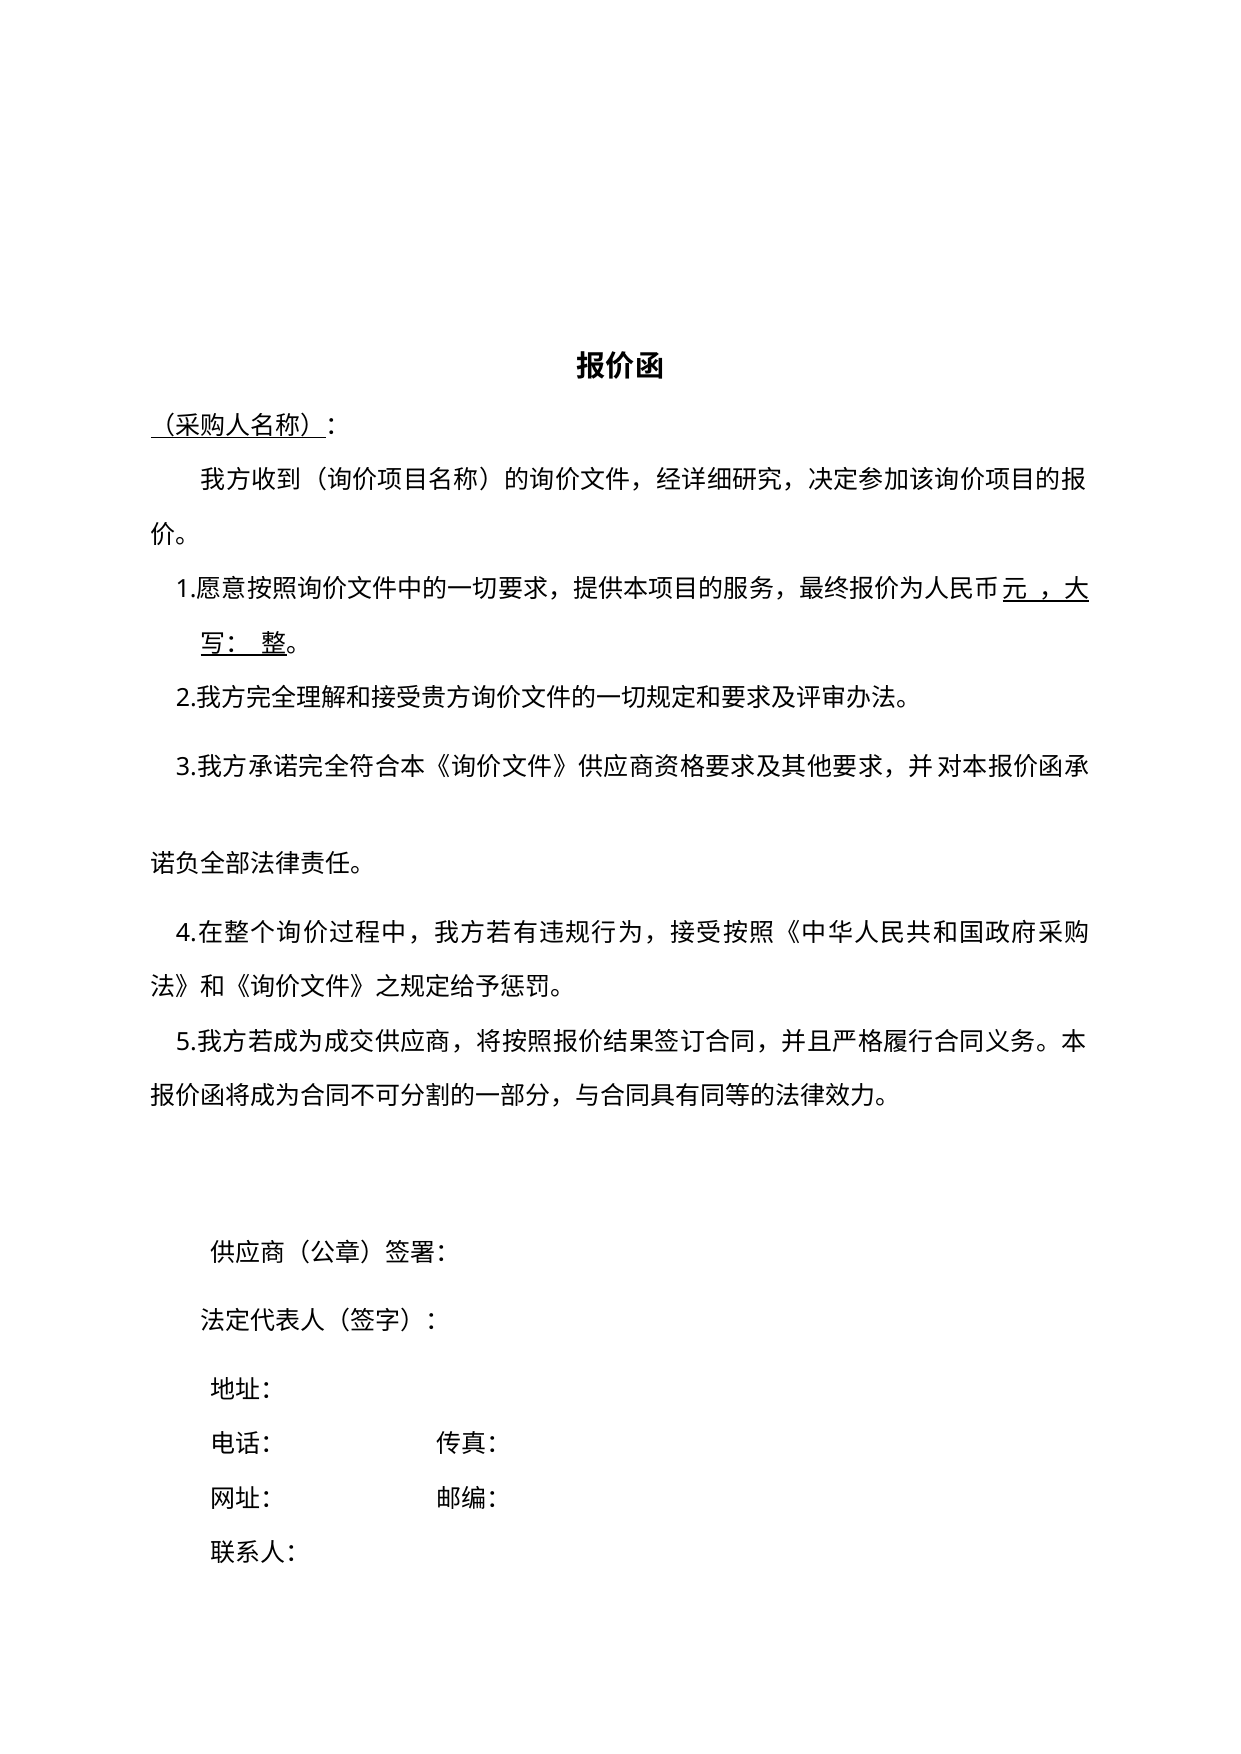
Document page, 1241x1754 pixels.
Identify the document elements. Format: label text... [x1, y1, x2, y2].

text 2.我方完全理解和接受贵方询价文件的一切规定和要求及评审办法。 [151, 677, 1089, 714]
text 4.在整个询价过程中，我方若有违规行为，接受按照《中华人民共和国政府采购法》和《询价文件》之规定给予惩罚。 [151, 912, 1089, 1003]
text 供应商（公章）签署： [151, 1232, 1089, 1268]
text （采购人名称）： [151, 406, 1089, 442]
text 网址： 邮编： [151, 1478, 1089, 1514]
text 1.愿意按照询价文件中的一切要求，提供本项目的服务，最终报价为人民币元 ，大写： 整。 [175, 569, 1089, 659]
text 报价函 [151, 342, 1089, 384]
text 3.我方承诺完全符合本《询价文件》供应商资格要求及其他要求，并对本报价函承诺负全部法律责任。 [151, 732, 1089, 894]
text 电话： 传真： [151, 1424, 1089, 1460]
text 5.我方若成为成交供应商，将按照报价结果签订合同，并且严格履行合同义务。本报价函将成为合同不可分割的一部分，与合同具有同等的法律效力。 [151, 1021, 1089, 1112]
text 我方收到（询价项目名称）的询价文件，经详细研究，决定参加该询价项目的报价。 [151, 460, 1089, 551]
text 地址： [151, 1369, 1089, 1406]
text 法定代表人（签字）： [151, 1286, 1089, 1351]
text 联系人： [151, 1533, 1089, 1569]
